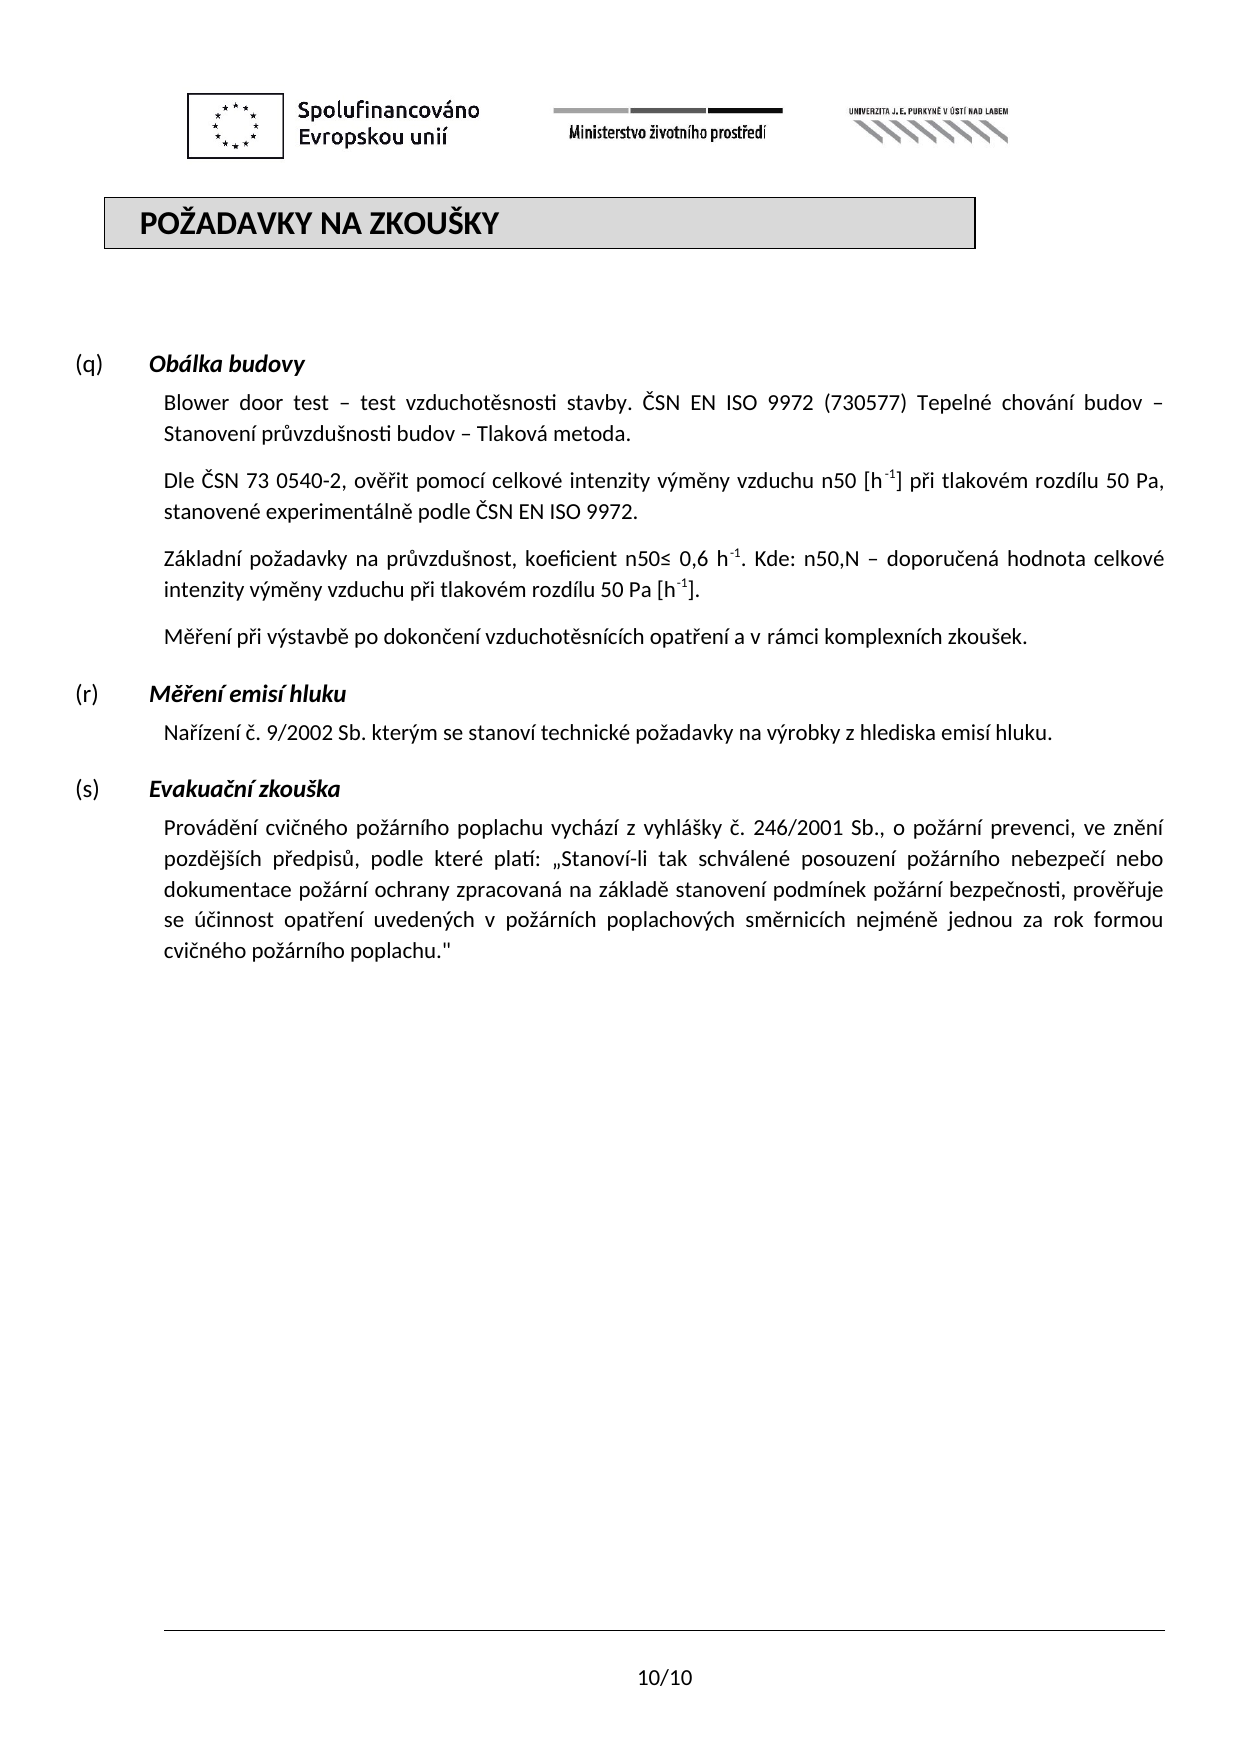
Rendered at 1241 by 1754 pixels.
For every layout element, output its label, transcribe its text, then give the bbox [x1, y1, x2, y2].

text Dle ČSN 73 0540-2, ověřit pomocí celkové intenzity výměny vzduchu n50 [h-1] při tlakovém rozdílu 50 Pa, stanovené experimentálně podle ČSN EN ISO 9972. [164, 466, 1165, 525]
text Základní požadavky na průvzdušnost, koeficient n50≤ 0,6 h-1. Kde: n50,N – doporučená hodnota celkové intenzity výměny vzduchu při tlakovém rozdílu 50 Pa [h-1]. [164, 544, 1165, 603]
subtitle Evakuační zkouška [75, 773, 1165, 804]
text Provádění cvičného požárního poplachu vychází z vyhlášky č. 246/2001 Sb., o požární prevenci, ve znění pozdějších předpisů, podle které platí: „Stanoví-li tak schválené posouzení požárního nebezpečí nebo dokumentace požární ochrany zpracovaná na základě stanovení podmínek požární bezpečnosti, prověřuje se účinnost opatření uvedených v požárních poplachových směrnicích nejméně jednou za rok formou cvičného požárního poplachu." [164, 813, 1165, 964]
text Blower door test – test vzduchotěsnosti stavby. ČSN EN ISO 9972 (730577) Tepelné chování budov – Stanovení průvzdušnosti budov – Tlaková metoda. [164, 388, 1165, 447]
text Měření při výstavbě po dokončení vzduchotěsnících opatření a v rámci komplexních zkoušek. [164, 622, 1165, 650]
picture [163, 78, 1035, 178]
text Nařízení č. 9/2002 Sb. kterým se stanoví technické požadavky na výrobky z hlediska emisí hluku. [164, 718, 1165, 746]
subtitle Měření emisí hluku [75, 678, 1165, 708]
subtitle Obálka budovy [75, 348, 1165, 379]
